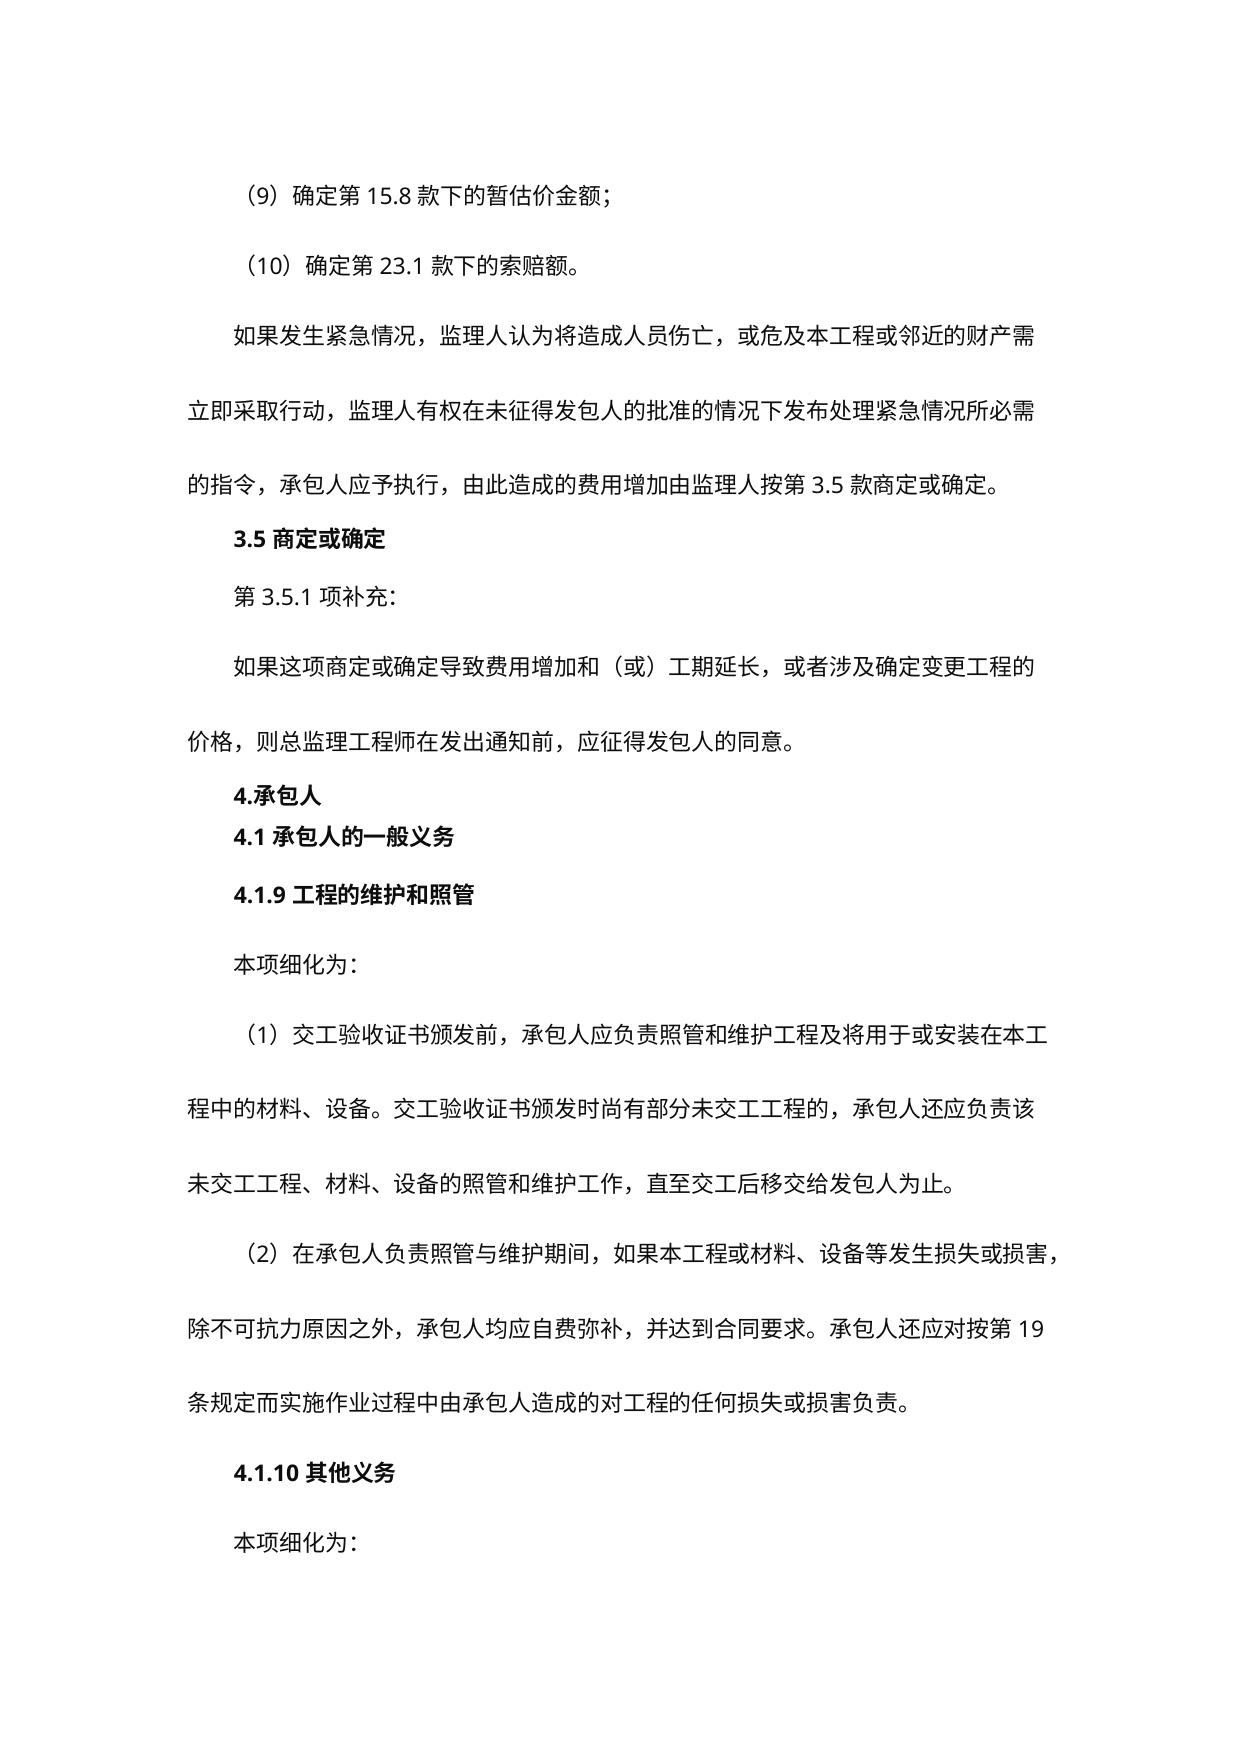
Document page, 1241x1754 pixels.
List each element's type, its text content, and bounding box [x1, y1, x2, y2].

text （10）确定第 23.1 款下的索赔额。 [187, 232, 1053, 297]
text 如果发生紧急情况，监理人认为将造成人员伤亡，或危及本工程或邻近的财产需立即采取行动，监理人有权在未征得发包人的批准的情况下发布处理紧急情况所必需的指令，承包人应予执行，由此造成的费用增加由监理人按第 3.5 款商定或确定。 [187, 302, 1053, 516]
text 第 3.5.1 项补充： [187, 563, 1053, 628]
text 4.1.10 其他义务 [187, 1439, 1053, 1504]
text 4.1.9 工程的维护和照管 [187, 861, 1053, 926]
text （1）交工验收证书颁发前，承包人应负责照管和维护工程及将用于或安装在本工程中的材料、设备。交工验收证书颁发时尚有部分未交工工程的，承包人还应负责该未交工工程、材料、设备的照管和维护工作，直至交工后移交给发包人为止。 [187, 1001, 1053, 1215]
text 本项细化为： [187, 931, 1053, 996]
subtitle 4.1 承包人的一般义务 [187, 819, 1053, 853]
text （2）在承包人负责照管与维护期间，如果本工程或材料、设备等发生损失或损害，除不可抗力原因之外，承包人均应自费弥补，并达到合同要求。承包人还应对按第 19 条规定而实施作业过程中由承包人造成的对工程的任何损失或损害负责。 [187, 1220, 1053, 1434]
subtitle 4.承包人 [187, 778, 1053, 811]
text 本项细化为： [187, 1509, 1053, 1574]
text （9）确定第 15.8 款下的暂估价金额； [187, 162, 1053, 227]
text 如果这项商定或确定导致费用增加和（或）工期延长，或者涉及确定变更工程的价格，则总监理工程师在发出通知前，应征得发包人的同意。 [187, 633, 1053, 773]
subtitle 3.5 商定或确定 [187, 521, 1053, 555]
